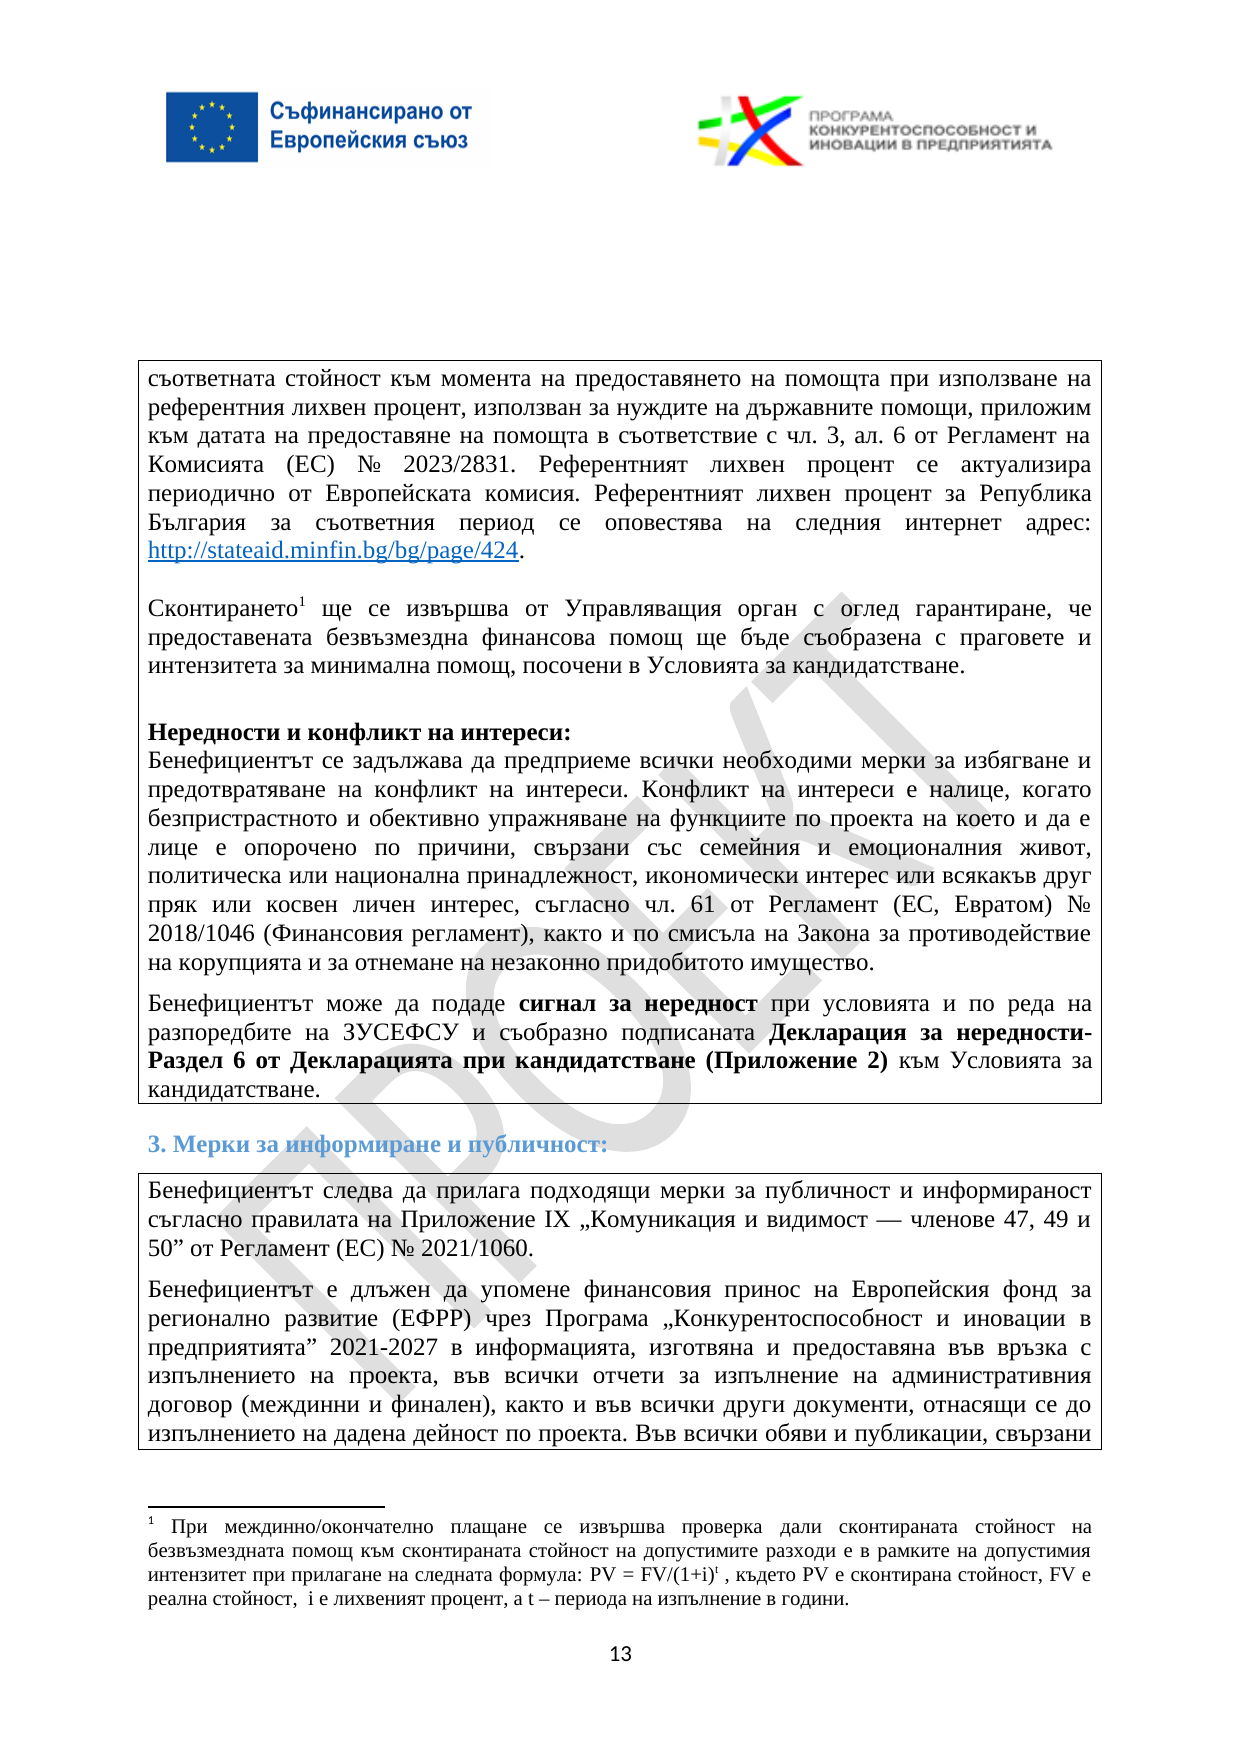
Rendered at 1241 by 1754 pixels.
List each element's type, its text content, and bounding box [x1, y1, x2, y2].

picture [162, 88, 492, 167]
picture [696, 88, 1056, 175]
text Бенефициентът следва да прилага подходящи мерки за публичност и информираност съгласно правилата на Приложение IX „Комуникация и видимост — членове 47, 49 и 50” от Регламент (ЕС) № 2021/1060. [139, 1174, 1101, 1262]
subtitle 3. Мерки за информиране и публичност: [148, 1129, 1092, 1158]
text Бенефициентът може да подаде сигнал за нередност при условията и по реда на разпоредбите на ЗУСЕФСУ и съобразно подписаната Декларация за нередности- Раздел 6 от Декларацията при кандидатстване (Приложение 2) към Условията за кандидатстване. [139, 985, 1101, 1103]
text Бенефициентът се задължава да предприеме всички необходими мерки за избягване и предотвратяване на конфликт на интереси. Конфликт на интереси е налице, когато безпристрастното и обективно упражняване на функциите по проекта на което и да е лице е опорочено по причини, свързани със семейния и емоционалния живот, политическа или национална принадлежност, икономически интерес или всякакъв друг пряк или косвен личен интерес, съгласно чл. 61 от Регламент (ЕС, Евратом) № 2018/1046 (Финансовия регламент), както и по смисъла на Закона за противодействие на корупцията и за отнемане на незаконно придобитото имущество. [148, 745, 1092, 975]
text Нередности и конфликт на интереси: [139, 713, 1101, 745]
list Сконтирането ще се извършва от Управляващия орган с оглед гарантиране, че предоставената безвъзмездна финансова помощ ще бъде съобразена с праговете и интензитета за минимална помощ, посочени в Условията за кандидатстване. [148, 593, 1092, 679]
